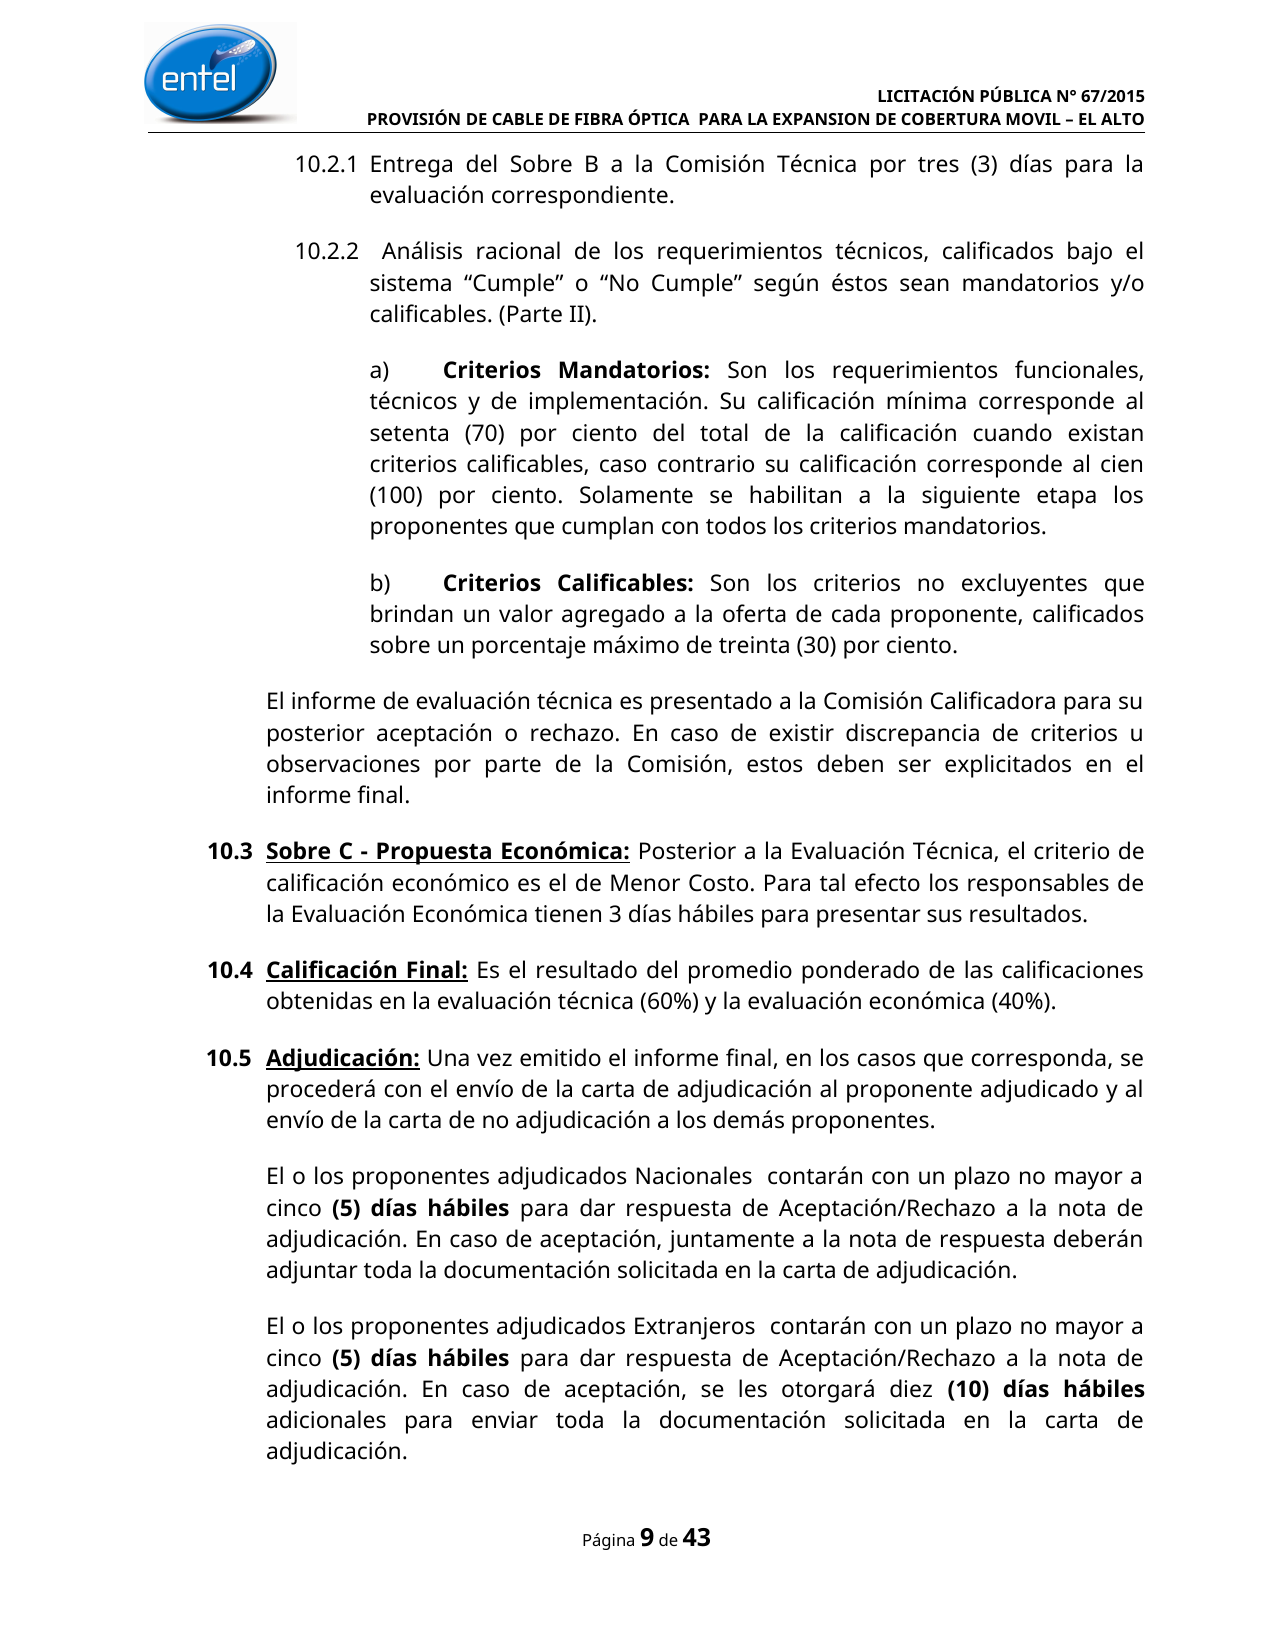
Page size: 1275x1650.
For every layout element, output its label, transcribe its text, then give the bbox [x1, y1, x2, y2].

list Criterios Calificables: Son los criterios no excluyentes que brindan un valor agregado a la oferta de cada proponente, calificados sobre un porcentaje máximo de treinta (30) por ciento. [369, 566, 1145, 660]
text El o los proponentes adjudicados Extranjeros contarán con un plazo no mayor a cinco (5) días hábiles para dar respuesta de Aceptación/Rechazo a la nota de adjudicación. En caso de aceptación, se les otorgará diez (10) días hábiles adicionales para enviar toda la documentación solicitada en la carta de adjudicación. [266, 1310, 1145, 1466]
text El informe de evaluación técnica es presentado a la Comisión Calificadora para su posterior aceptación o rechazo. En caso de existir discrepancia de criterios u observaciones por parte de la Comisión, estos deben ser explicitados en el informe final. [266, 685, 1145, 810]
text El o los proponentes adjudicados Nacionales contarán con un plazo no mayor a cinco (5) días hábiles para dar respuesta de Aceptación/Rechazo a la nota de adjudicación. En caso de aceptación, juntamente a la nota de respuesta deberán adjuntar toda la documentación solicitada en la carta de adjudicación. [266, 1160, 1145, 1285]
list Calificación Final: Es el resultado del promedio ponderado de las calificaciones obtenidas en la evaluación técnica (60%) y la evaluación económica (40%). [207, 954, 1145, 1016]
list Análisis racional de los requerimientos técnicos, calificados bajo el sistema “Cumple” o “No Cumple” según éstos sean mandatorios y/o calificables. (Parte II). [294, 235, 1145, 329]
list Sobre C - Propuesta Económica: Posterior a la Evaluación Técnica, el criterio de calificación económico es el de Menor Costo. Para tal efecto los responsables de la Evaluación Económica tienen 3 días hábiles para presentar sus resultados. [207, 835, 1145, 929]
picture [143, 22, 297, 124]
list Adjudicación: Una vez emitido el informe final, en los casos que corresponda, se procederá con el envío de la carta de adjudicación al proponente adjudicado y al envío de la carta de no adjudicación a los demás proponentes. [206, 1041, 1145, 1135]
list Entrega del Sobre B a la Comisión Técnica por tres (3) días para la evaluación correspondiente. [294, 148, 1145, 210]
list Criterios Mandatorios: Son los requerimientos funcionales, técnicos y de implementación. Su calificación mínima corresponde al setenta (70) por ciento del total de la calificación cuando existan criterios calificables, caso contrario su calificación corresponde al cien (100) por ciento. Solamente se habilitan a la siguiente etapa los proponentes que cumplan con todos los criterios mandatorios. [369, 354, 1145, 541]
